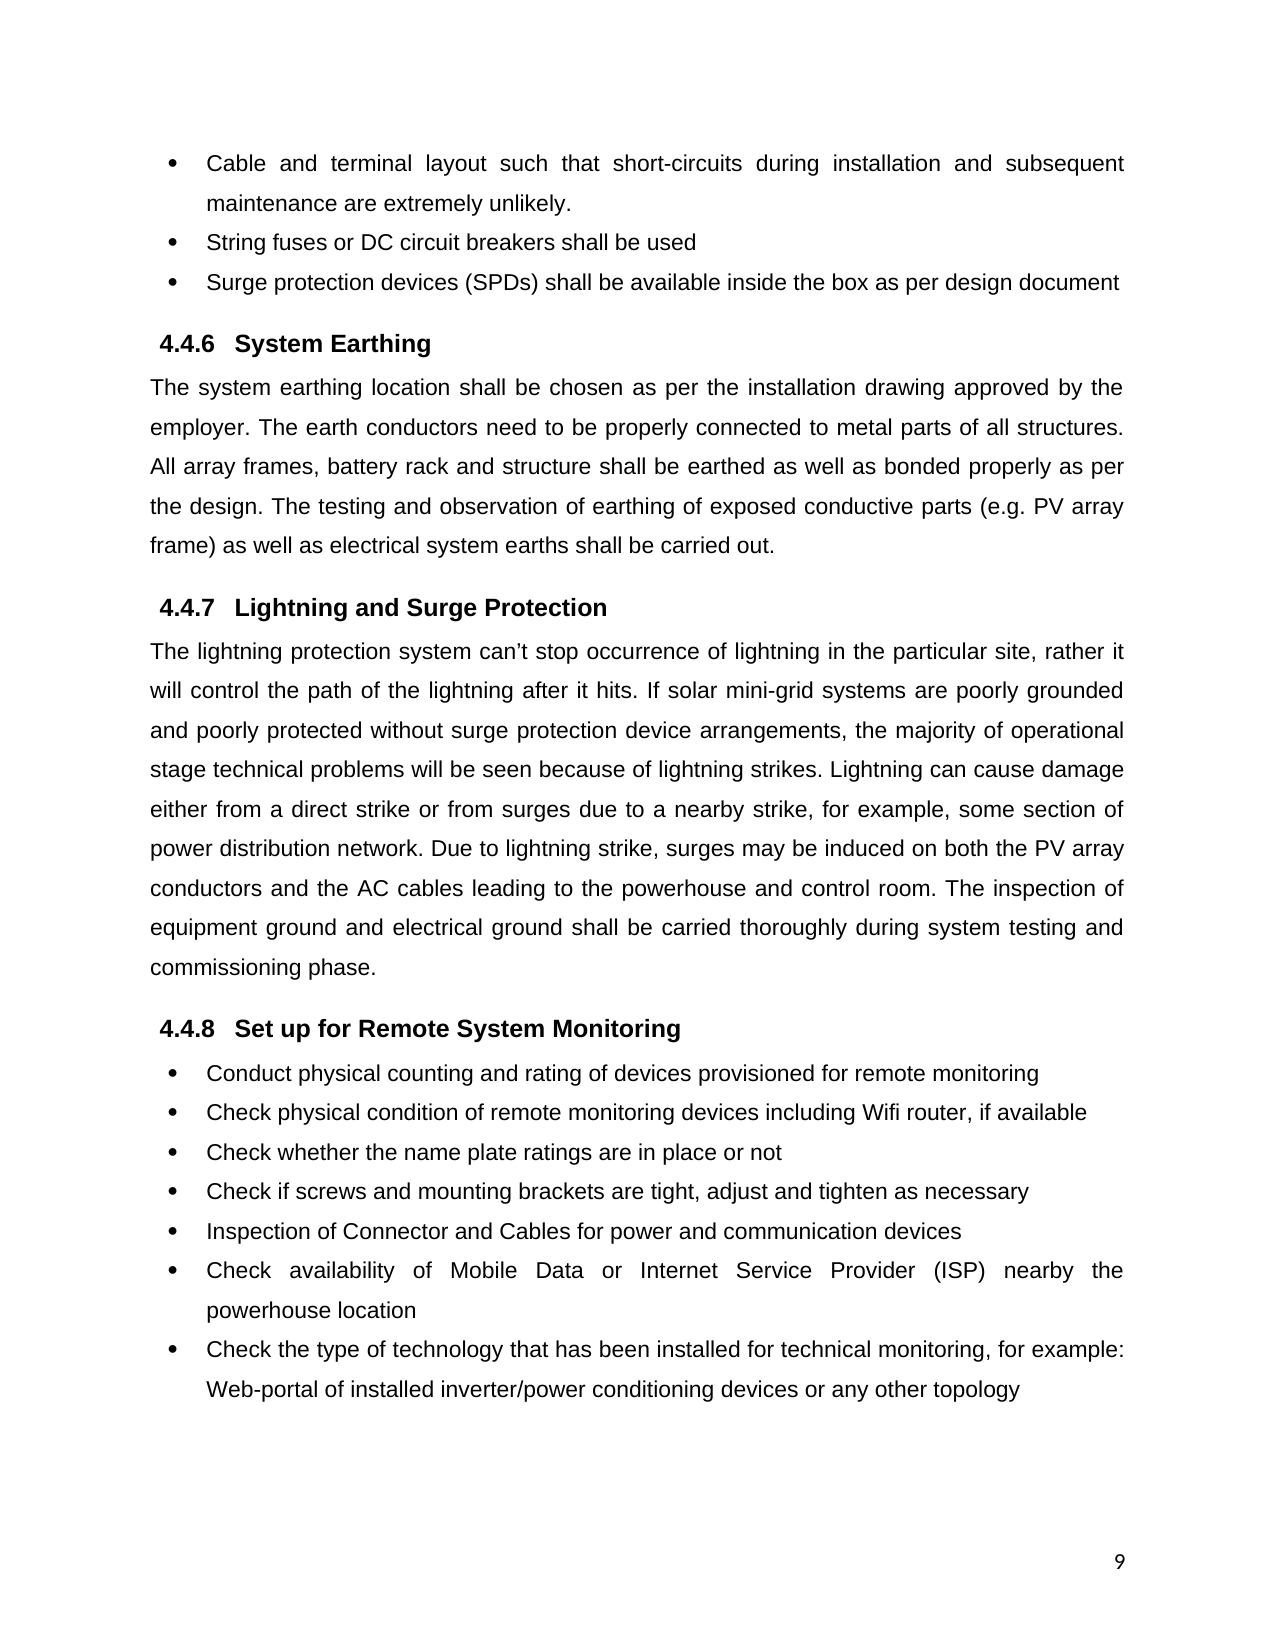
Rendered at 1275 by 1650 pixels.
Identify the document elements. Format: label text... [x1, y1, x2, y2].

list Check the type of technology that has been installed for technical monitoring, for example: Web-portal of installed inverter/power conditioning devices or any other topology [169, 1336, 1125, 1402]
list Inspection of Connector and Cables for power and communication devices [169, 1218, 1125, 1244]
list String fuses or DC circuit breakers shall be used [169, 229, 1125, 255]
text The system earthing location shall be chosen as per the installation drawing approved by the employer. The earth conductors need to be properly connected to metal parts of all structures. All array frames, battery rack and structure shall be earthed as well as bonded properly as per the design. The testing and observation of earthing of exposed conductive parts (e.g. PV array frame) as well as electrical system earths shall be carried out. [150, 374, 1125, 558]
list Check availability of Mobile Data or Internet Service Provider (ISP) nearby the powerhouse location [169, 1257, 1125, 1323]
subtitle Lightning and Surge Protection [159, 592, 1125, 621]
list Cable and terminal layout such that short-circuits during installation and subsequent maintenance are extremely unlikely. [169, 150, 1125, 216]
list Check if screws and mounting brackets are tight, adjust and tighten as necessary [169, 1178, 1125, 1204]
text The lightning protection system can’t stop occurrence of lightning in the particular site, rather it will control the path of the lightning after it hits. If solar mini-grid systems are poorly grounded and poorly protected without surge protection device arrangements, the majority of operational stage technical problems will be seen because of lightning strikes. Lightning can cause damage either from a direct strike or from surges due to a nearby strike, for example, some section of power distribution network. Due to lightning strike, surges may be induced on both the PV array conductors and the AC cables leading to the powerhouse and control room. The inspection of equipment ground and electrical ground shall be carried thoroughly during system testing and commissioning phase. [150, 638, 1125, 980]
list Check whether the name plate ratings are in place or not [169, 1139, 1125, 1165]
list Surge protection devices (SPDs) shall be available inside the box as per design document [169, 268, 1125, 295]
subtitle Set up for Remote System Monitoring [159, 1014, 1125, 1043]
subtitle System Earthing [159, 329, 1125, 357]
list Conduct physical counting and rating of devices provisioned for remote monitoring [169, 1060, 1125, 1086]
list Check physical condition of remote monitoring devices including Wifi router, if available [169, 1099, 1125, 1126]
